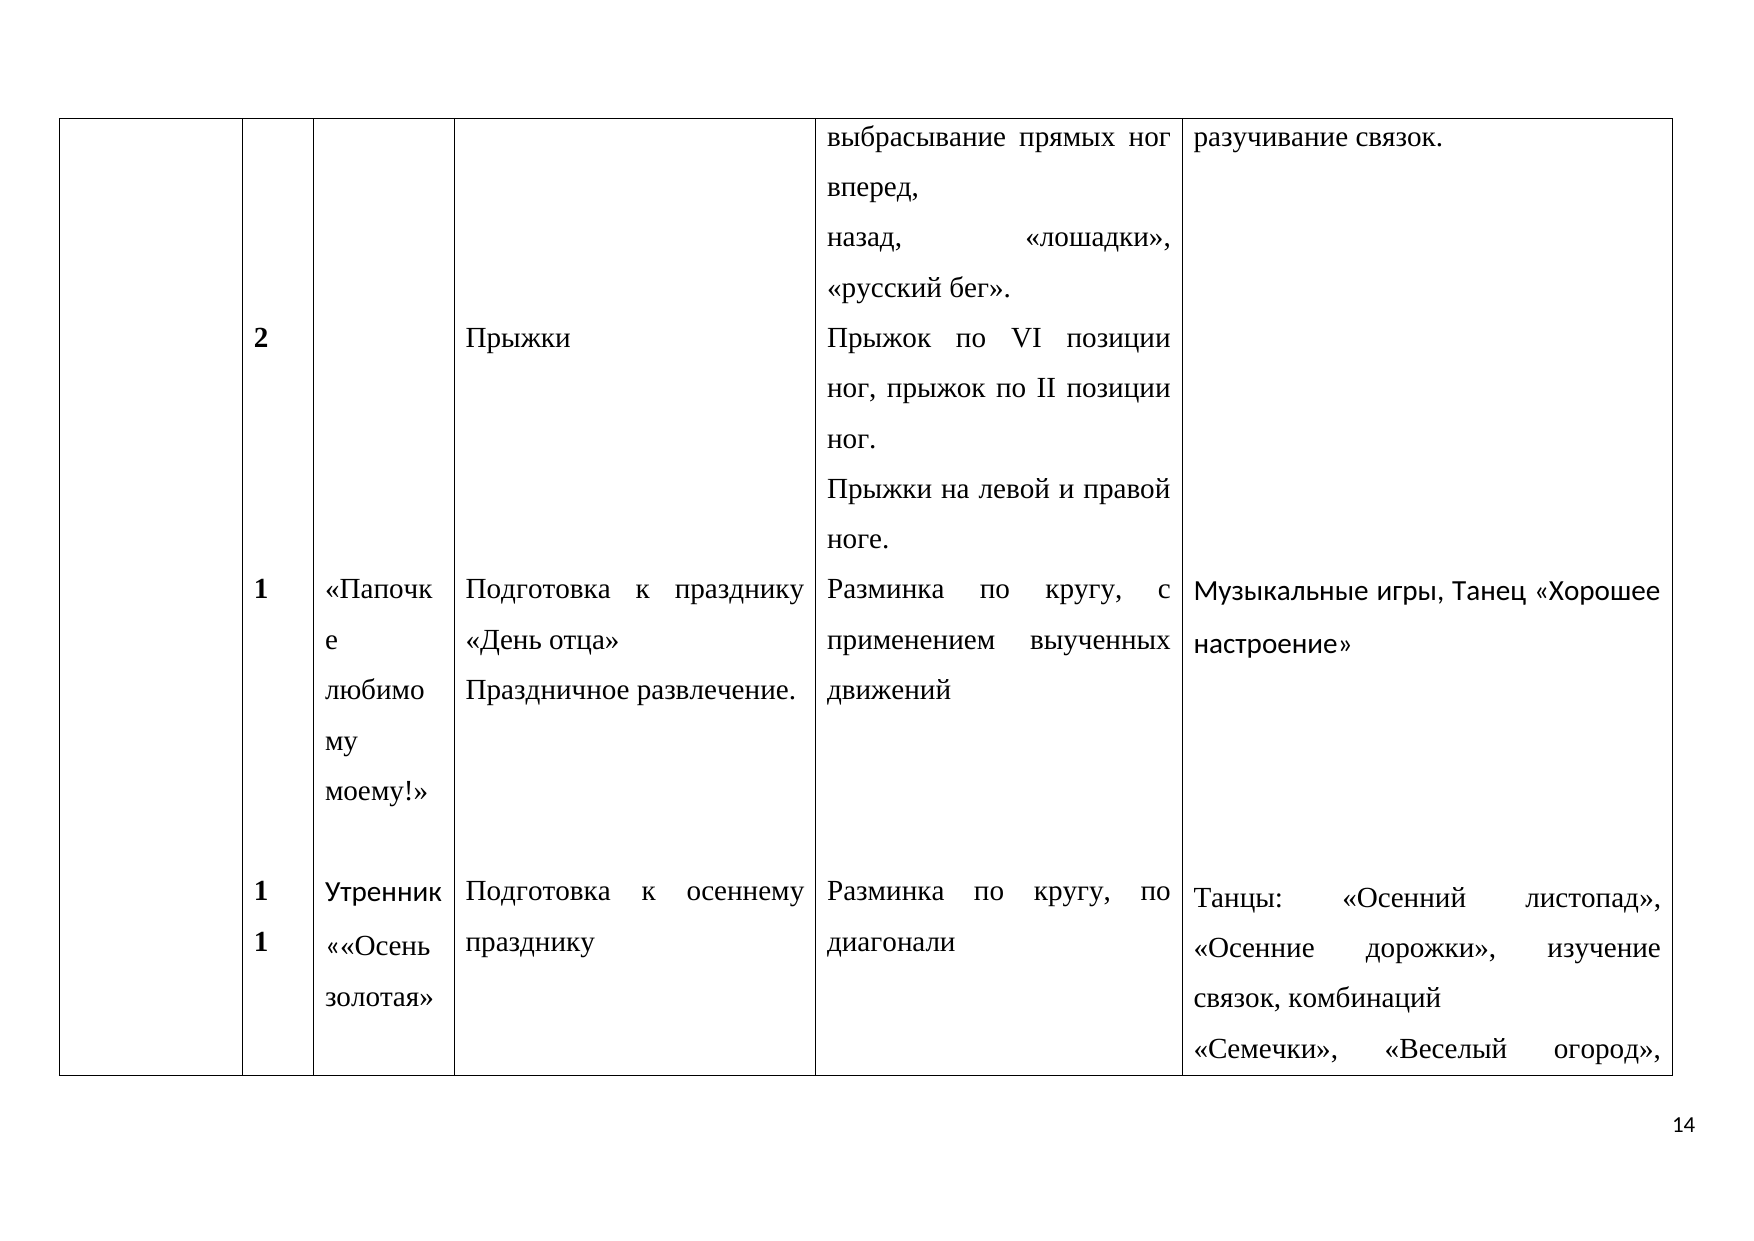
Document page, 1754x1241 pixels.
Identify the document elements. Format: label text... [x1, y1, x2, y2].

table_cell [60, 119, 242, 1075]
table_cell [455, 119, 815, 1075]
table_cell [1183, 119, 1672, 1075]
table_cell 2 2 1 1 1 1 [243, 119, 313, 1075]
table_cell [816, 119, 1182, 1075]
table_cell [314, 119, 454, 1075]
